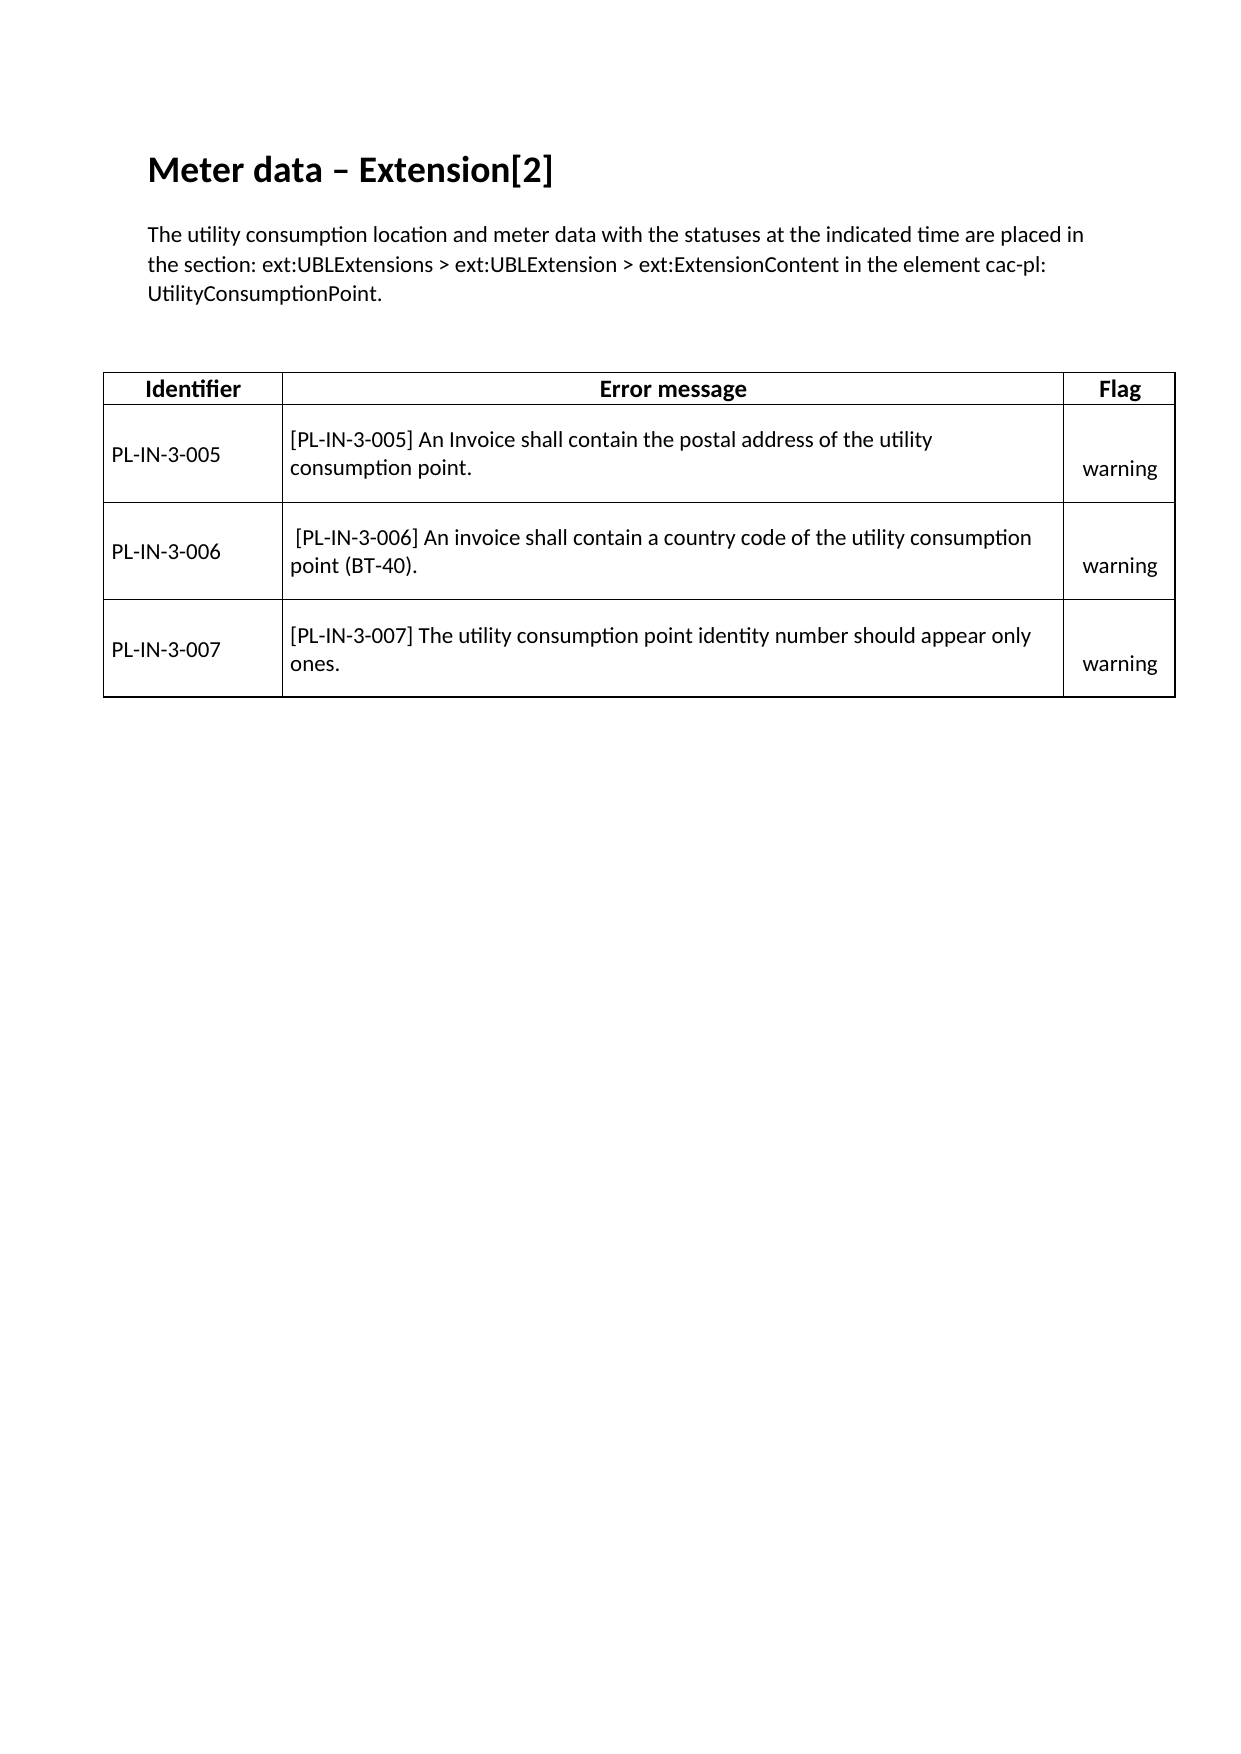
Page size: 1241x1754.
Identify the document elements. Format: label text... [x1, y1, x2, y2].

table_cell warning [1064, 600, 1174, 696]
table_header Identifier [104, 373, 282, 404]
table_cell [PL-IN-3-007] The utility consumption point identity number should appear only ones. [283, 600, 1063, 696]
subtitle Meter data – Extension[2] [147, 146, 1188, 192]
table_cell PL-IN-3-006 [104, 503, 282, 599]
table_cell [PL-IN-3-005] An Invoice shall contain the postal address of the utility consumption point. [283, 405, 1063, 502]
table_cell PL-IN-3-005 [104, 405, 282, 502]
table_cell [PL-IN-3-006] An invoice shall contain a country code of the utility consumption point (BT-40). [283, 503, 1063, 599]
table_cell PL-IN-3-007 [104, 600, 282, 696]
table_cell warning [1064, 405, 1174, 502]
text The utility consumption location and meter data with the statuses at the indicated time are placed in the section: ext:UBLExtensions > ext:UBLExtension > ext:ExtensionContent in the element cac-pl: UtilityConsumptionPoint. [147, 221, 1088, 307]
table_cell warning [1064, 503, 1174, 599]
table_header Error message [283, 373, 1063, 404]
table_header Flag [1064, 373, 1174, 404]
